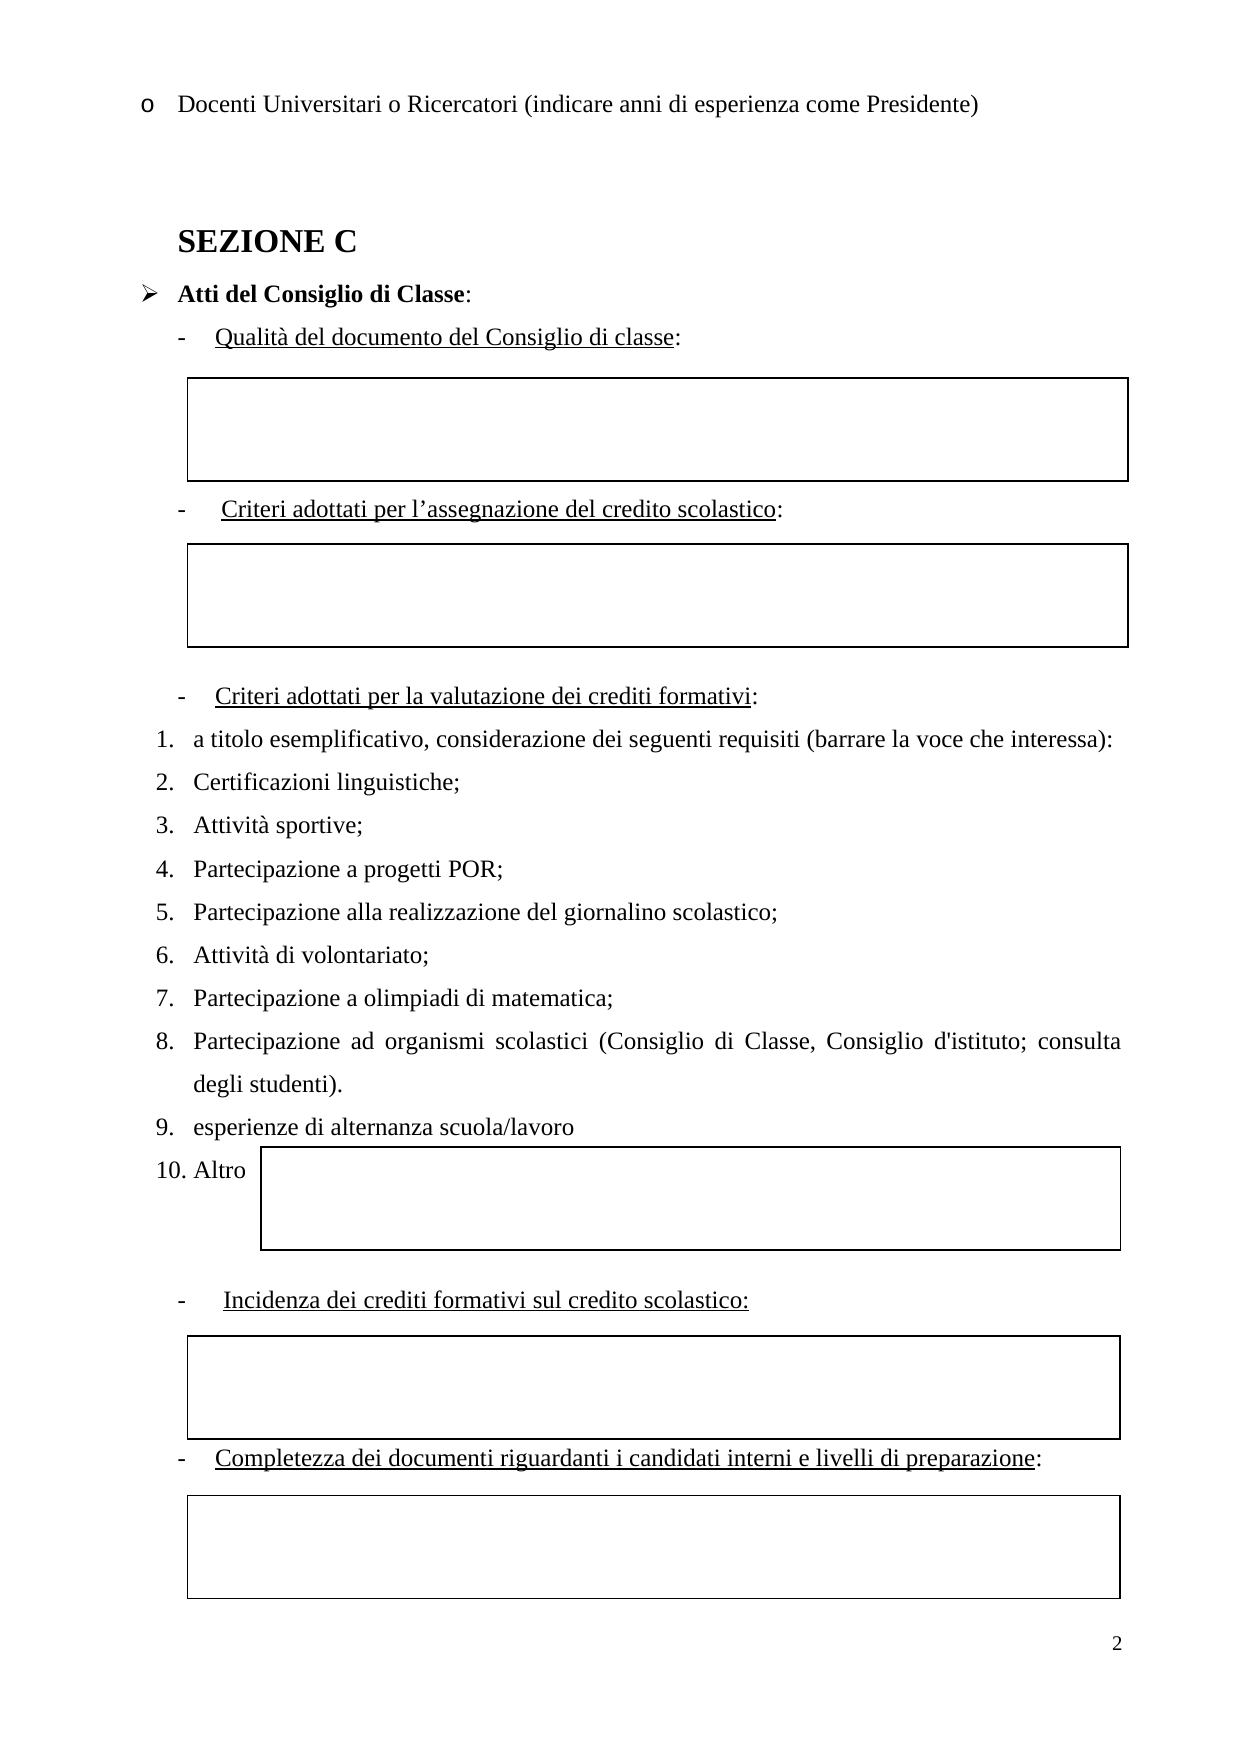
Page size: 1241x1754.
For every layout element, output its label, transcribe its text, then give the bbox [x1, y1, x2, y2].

list Attività di volontariato; [156, 940, 1122, 969]
list Attività sportive; [156, 811, 1122, 839]
list a titolo esemplificativo, considerazione dei seguenti requisiti (barrare la voce che interessa): [156, 724, 1122, 753]
list Partecipazione a progetti POR; [156, 854, 1122, 882]
list SEZIONE C [177, 221, 1122, 259]
list Atti del Consiglio di Classe: [140, 279, 1122, 307]
list Altro [156, 1156, 260, 1184]
list Partecipazione a olimpiadi di matematica; [156, 983, 1122, 1012]
list Certificazioni linguistiche; [156, 767, 1122, 796]
list Qualità del documento del Consiglio di classe: [177, 322, 1122, 351]
text - Incidenza dei crediti formativi sul credito scolastico: [177, 1285, 1122, 1314]
list Completezza dei documenti riguardanti i candidati interni e livelli di preparazione: [177, 1443, 1122, 1472]
list Docenti Universitari o Ricercatori (indicare anni di esperienza come Presidente) [140, 89, 1122, 119]
list Partecipazione alla realizzazione del giornalino scolastico; [156, 897, 1122, 926]
list esperienze di alternanza scuola/lavoro [156, 1112, 1122, 1141]
list Criteri adottati per l’assegnazione del credito scolastico: [177, 494, 1122, 523]
list Partecipazione ad organismi scolastici (Consiglio di Classe, Consiglio d'istituto; consulta degli studenti). [156, 1026, 1122, 1098]
list Criteri adottati per la valutazione dei crediti formativi: [177, 681, 1122, 710]
